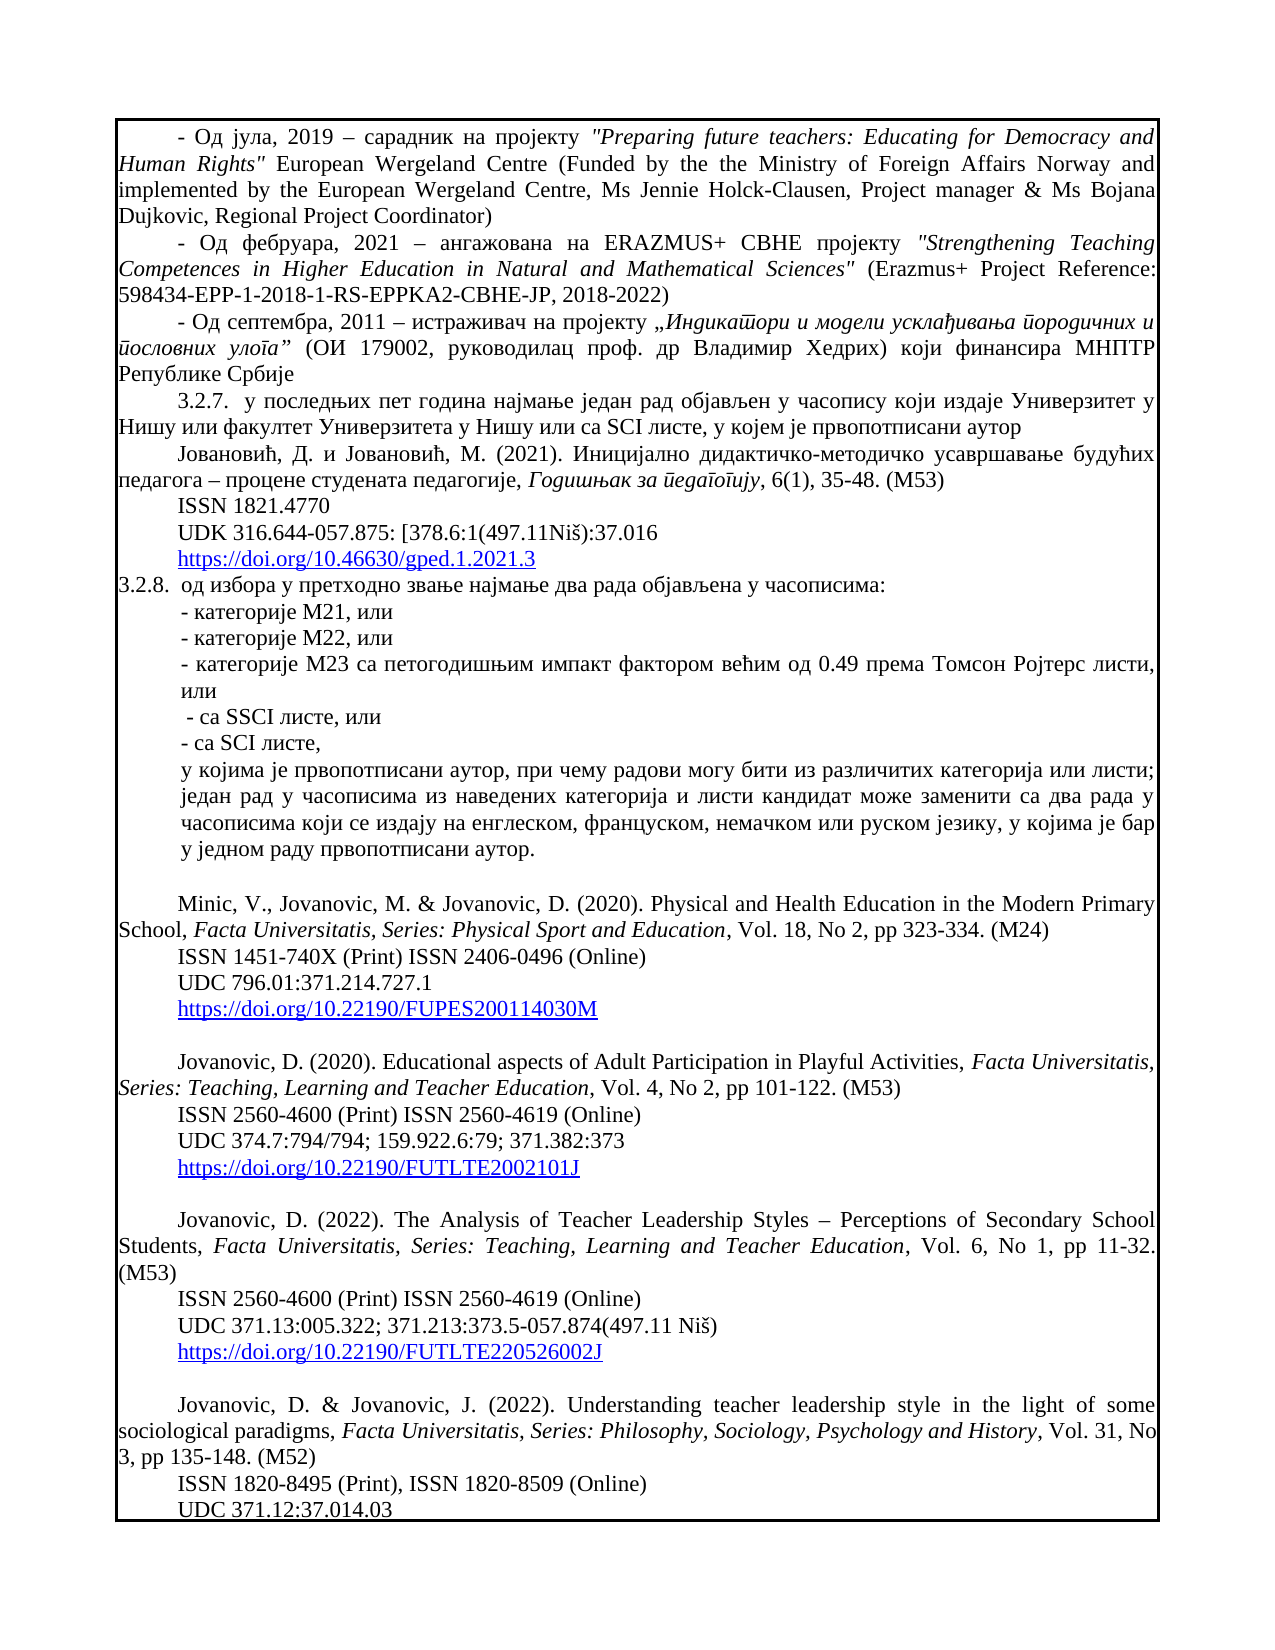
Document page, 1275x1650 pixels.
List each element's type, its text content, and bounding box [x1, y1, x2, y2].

text ISSN 1820-8495 (Print), ISSN 1820-8509 (Online) [118, 1470, 1157, 1496]
text Jovanovic, D. (2020). Educational aspects of Adult Participation in Playful Activities, Facta Universitatis, Series: Teaching, Learning and Teacher Education, Vol. 4, No 2, pp 101-122. (M53) [118, 1048, 1157, 1101]
text - Од фебруара, 2021 – ангажована на ERAZMUS+ CBHE пројекту "Strengthening Teaching Competences in Higher Education in Natural and Mathematical Sciences" (Erazmus+ Project Reference: 598434-EPP-1-2018-1-RS-EPPKA2-CBHE-JP, 2018-2022) [118, 229, 1157, 308]
text https://doi.org/10.46630/gped.1.2021.3 [118, 545, 1157, 571]
text у којима је првопотписани аутор, при чему радови могу бити из различитих категорија или листи; један рад у часописима из наведених категорија и листи кандидат може заменити са два рада у часописима који се издају на енглеском, француском, немачком или руском језику, у којима је бар у једном раду првопотписани аутор. [118, 756, 1157, 861]
text UDC 374.7:794/794; 159.922.6:79; 371.382:373 [118, 1127, 1157, 1153]
text Minic, V., Jovanovic, M. & Jovanovic, D. (2020). Physical and Health Education in the Modern Primary School, Facta Universitatis, Series: Physical Sport and Education, Vol. 18, No 2, pp 323-334. (M24) [118, 890, 1157, 943]
text - категорије М22, или [118, 624, 1157, 650]
text 3.2.8. од избора у претходно звање најмање два рада објављена у часописима: [118, 571, 1157, 598]
text UDK 316.644-057.875: [378.6:1(497.11Niš):37.016 [118, 519, 1157, 545]
text UDC 796.01:371.214.727.1 [118, 969, 1157, 995]
text https://doi.org/10.22190/FUTLTE220526002J [118, 1338, 1157, 1364]
text - категорије М23 са петогодишњим импакт фактором већим од 0.49 према Томсон Ројтерс листи, или [118, 650, 1157, 703]
text UDC 371.13:005.322; 371.213:373.5-057.874(497.11 Niš) [118, 1312, 1157, 1338]
text Jovanovic, D. & Jovanovic, J. (2022). Understanding teacher leadership style in the light of some sociological paradigms, Facta Universitatis, Series: Philosophy, Sociology, Psychology and History, Vol. 31, No 3, pp 135-148. (M52) [118, 1391, 1157, 1470]
text ISSN 1451-740X (Print) ISSN 2406-0496 (Online) [118, 943, 1157, 969]
text https://doi.org/10.22190/FUTLTE2002101J [118, 1153, 1157, 1180]
text - са SCI листе, [118, 729, 1157, 756]
text Jovanovic, D. (2022). The Analysis of Teacher Leadership Styles – Perceptions of Secondary School Students, Facta Universitatis, Series: Teaching, Learning and Teacher Education, Vol. 6, No 1, pp 11-32. (M53) [118, 1206, 1157, 1285]
text UDC 371.12:37.014.03 [118, 1496, 1157, 1519]
text - са SSCI листе, или [118, 703, 1157, 729]
text ISSN 1821.4770 [118, 492, 1157, 519]
text - Од септембра, 2011 – истраживач на пројекту „Индикатори и модели усклађивања породичних и пословних улога” (ОИ 179002, руководилац проф. др Владимир Хедрих) који финансира МНПТР Републике Србије [118, 308, 1157, 387]
text - категорије М21, или [118, 598, 1157, 624]
text https://doi.org/10.22190/FUPES200114030M [118, 995, 1157, 1022]
text ISSN 2560-4600 (Print) ISSN 2560-4619 (Online) [118, 1285, 1157, 1312]
text Јовановић, Д. и Јовановић, М. (2021). Иницијално дидактичко-методичко усавршавање будућих педагога – процене студената педагогије, Годишњак за педагогију, 6(1), 35-48. (M53) [118, 439, 1157, 492]
text - Од јула, 2019 – сарадник на пројекту "Preparing future teachers: Educating for Democracy and Human Rights" European Wergeland Centre (Funded by the the Ministry of Foreign Affairs Norway and implemented by the European Wergeland Centre, Ms Jennie Holck-Clausen, Project manager & Ms Bojana Dujkovic, Regional Project Coordinator) [118, 121, 1157, 229]
text ISSN 2560-4600 (Print) ISSN 2560-4619 (Online) [118, 1101, 1157, 1127]
text 3.2.7. у последњих пет година најмање један рад објављен у часопису који издаје Универзитет у Нишу или факултет Универзитета у Нишу или са SCI листе, у којем је првопотписани аутор [118, 387, 1157, 439]
